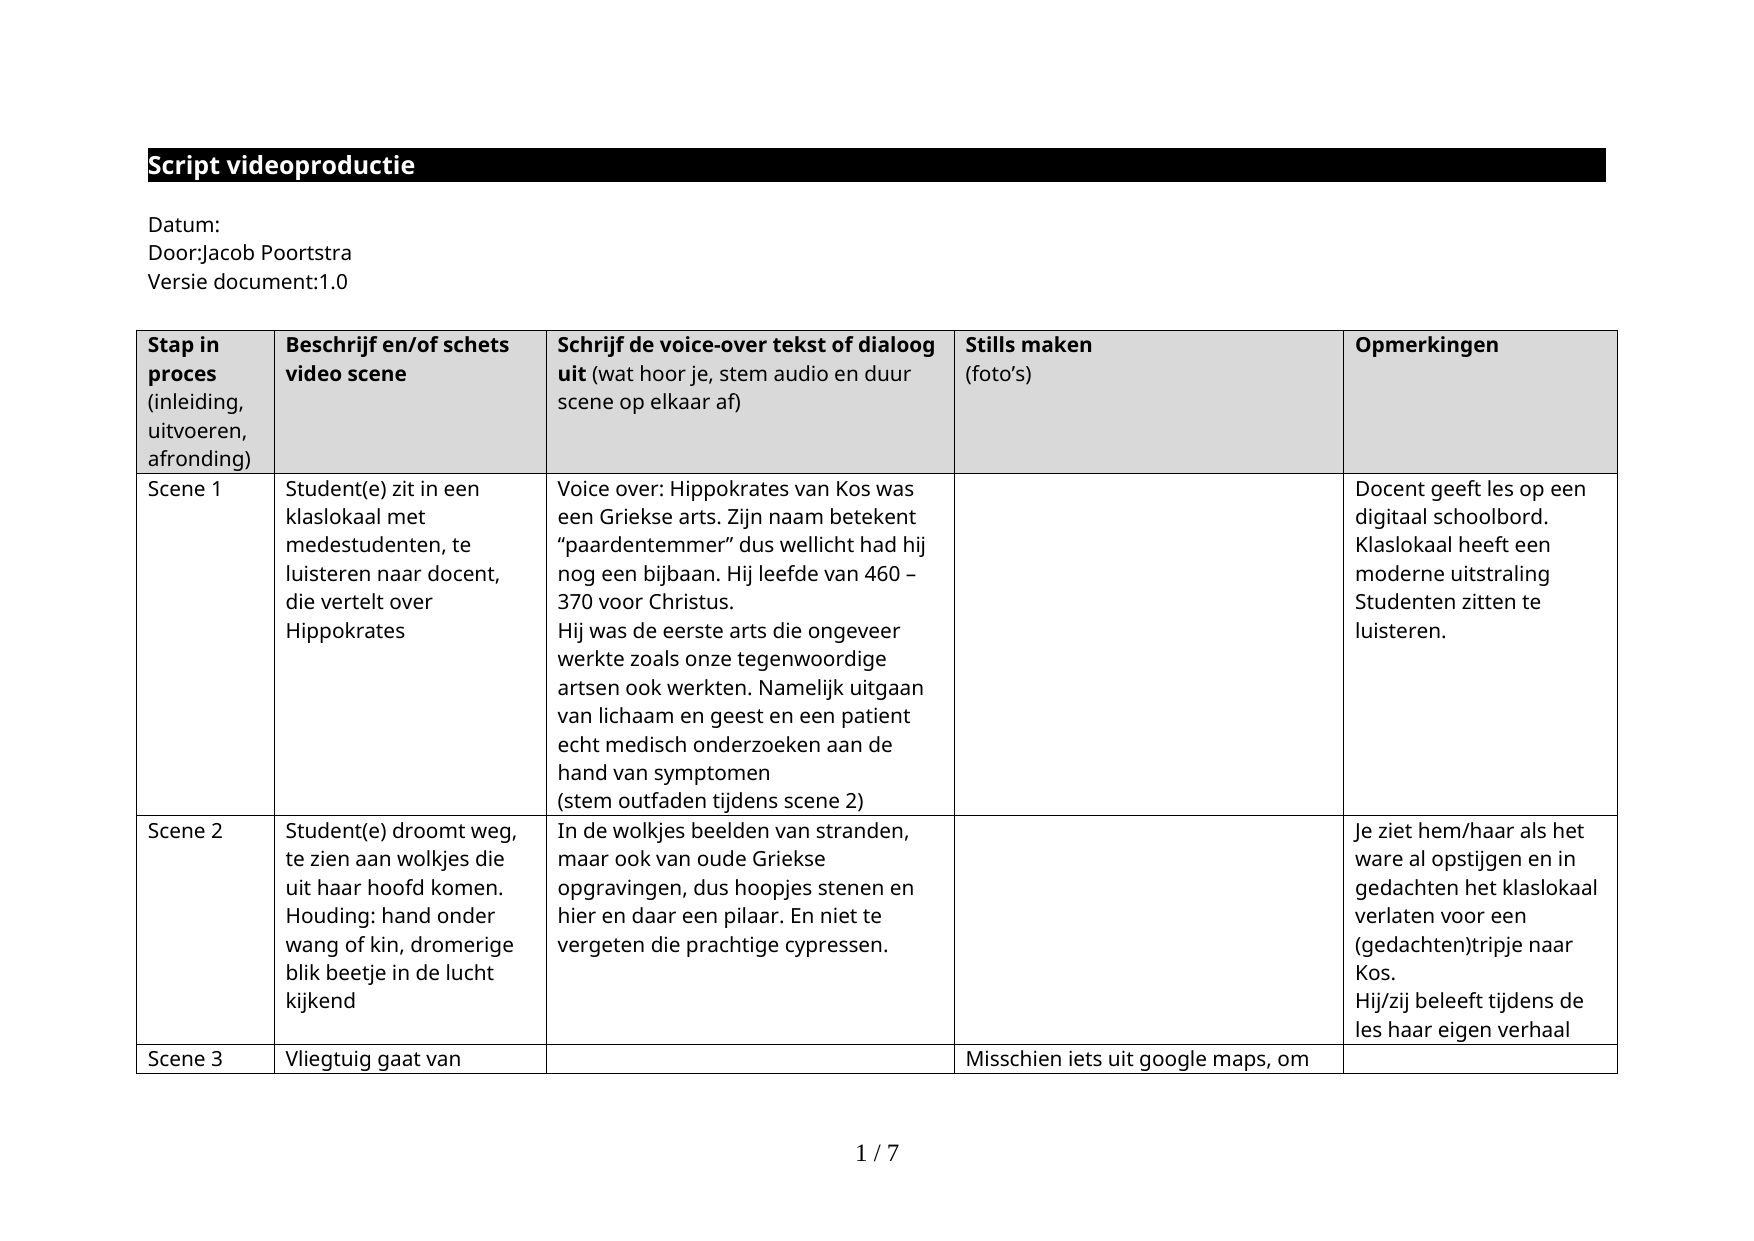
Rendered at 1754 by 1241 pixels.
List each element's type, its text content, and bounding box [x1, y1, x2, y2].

table_cell In de wolkjes beelden van stranden, maar ook van oude Griekse opgravingen, dus hoopjes stenen en hier en daar een pilaar. En niet te vergeten die prachtige cypressen. [547, 816, 954, 1043]
table_cell Scene 2 [137, 816, 274, 1043]
table_header Stap in proces (inleiding, uitvoeren, afronding) [137, 331, 274, 473]
table_cell Scene 3 [137, 1045, 274, 1073]
table_cell Scene 1 [137, 474, 274, 815]
table_cell [955, 474, 1343, 815]
table_header Schrijf de voice-over tekst of dialoog uit (wat hoor je, stem audio en duur scene op elkaar af) [547, 331, 954, 473]
table_cell Docent geeft les op een digitaal schoolbord. Klaslokaal heeft een moderne uitstraling Studenten zitten te luisteren. [1344, 474, 1617, 815]
table_cell [955, 816, 1343, 1043]
text Script videoproductie [148, 148, 1606, 182]
table_header Beschrijf en/of schets video scene [275, 331, 546, 473]
table_cell Voice over: Hippokrates van Kos was een Griekse arts. Zijn naam betekent “paardentemmer” dus wellicht had hij nog een bijbaan. Hij leefde van 460 – 370 voor Christus. Hij was de eerste arts die ongeveer werkte zoals onze tegenwoordige artsen ook werkten. Namelijk uitgaan van lichaam en geest en een patient echt medisch onderzoeken aan de hand van symptomen (stem outfaden tijdens scene 2) [547, 474, 954, 815]
table_header Stills maken (foto’s) [955, 331, 1343, 473]
text Versie document:1.0 [148, 267, 1606, 295]
text Door:Jacob Poortstra [148, 238, 1606, 267]
table_cell Je ziet hem/haar als het ware al opstijgen en in gedachten het klaslokaal verlaten voor een (gedachten)tripje naar Kos. Hij/zij beleeft tijdens de les haar eigen verhaal [1344, 816, 1617, 1043]
table_cell Vliegtuig gaat van Nederland naar Kos [275, 1045, 546, 1073]
table_cell Student(e) zit in een klaslokaal met medestudenten, te luisteren naar docent, die vertelt over Hippokrates [275, 474, 546, 815]
table_cell Misschien iets uit google maps, om richting en afstand uit te beelden? Dat plaatsen diep beneden je onder je door glijden [955, 1045, 1343, 1073]
text Datum: [148, 210, 1606, 238]
table_cell [547, 1045, 954, 1073]
table_cell [1344, 1045, 1617, 1073]
table_header Opmerkingen [1344, 331, 1617, 473]
table_cell Student(e) droomt weg, te zien aan wolkjes die uit haar hoofd komen. Houding: hand onder wang of kin, dromerige blik beetje in de lucht kijkend [275, 816, 546, 1043]
